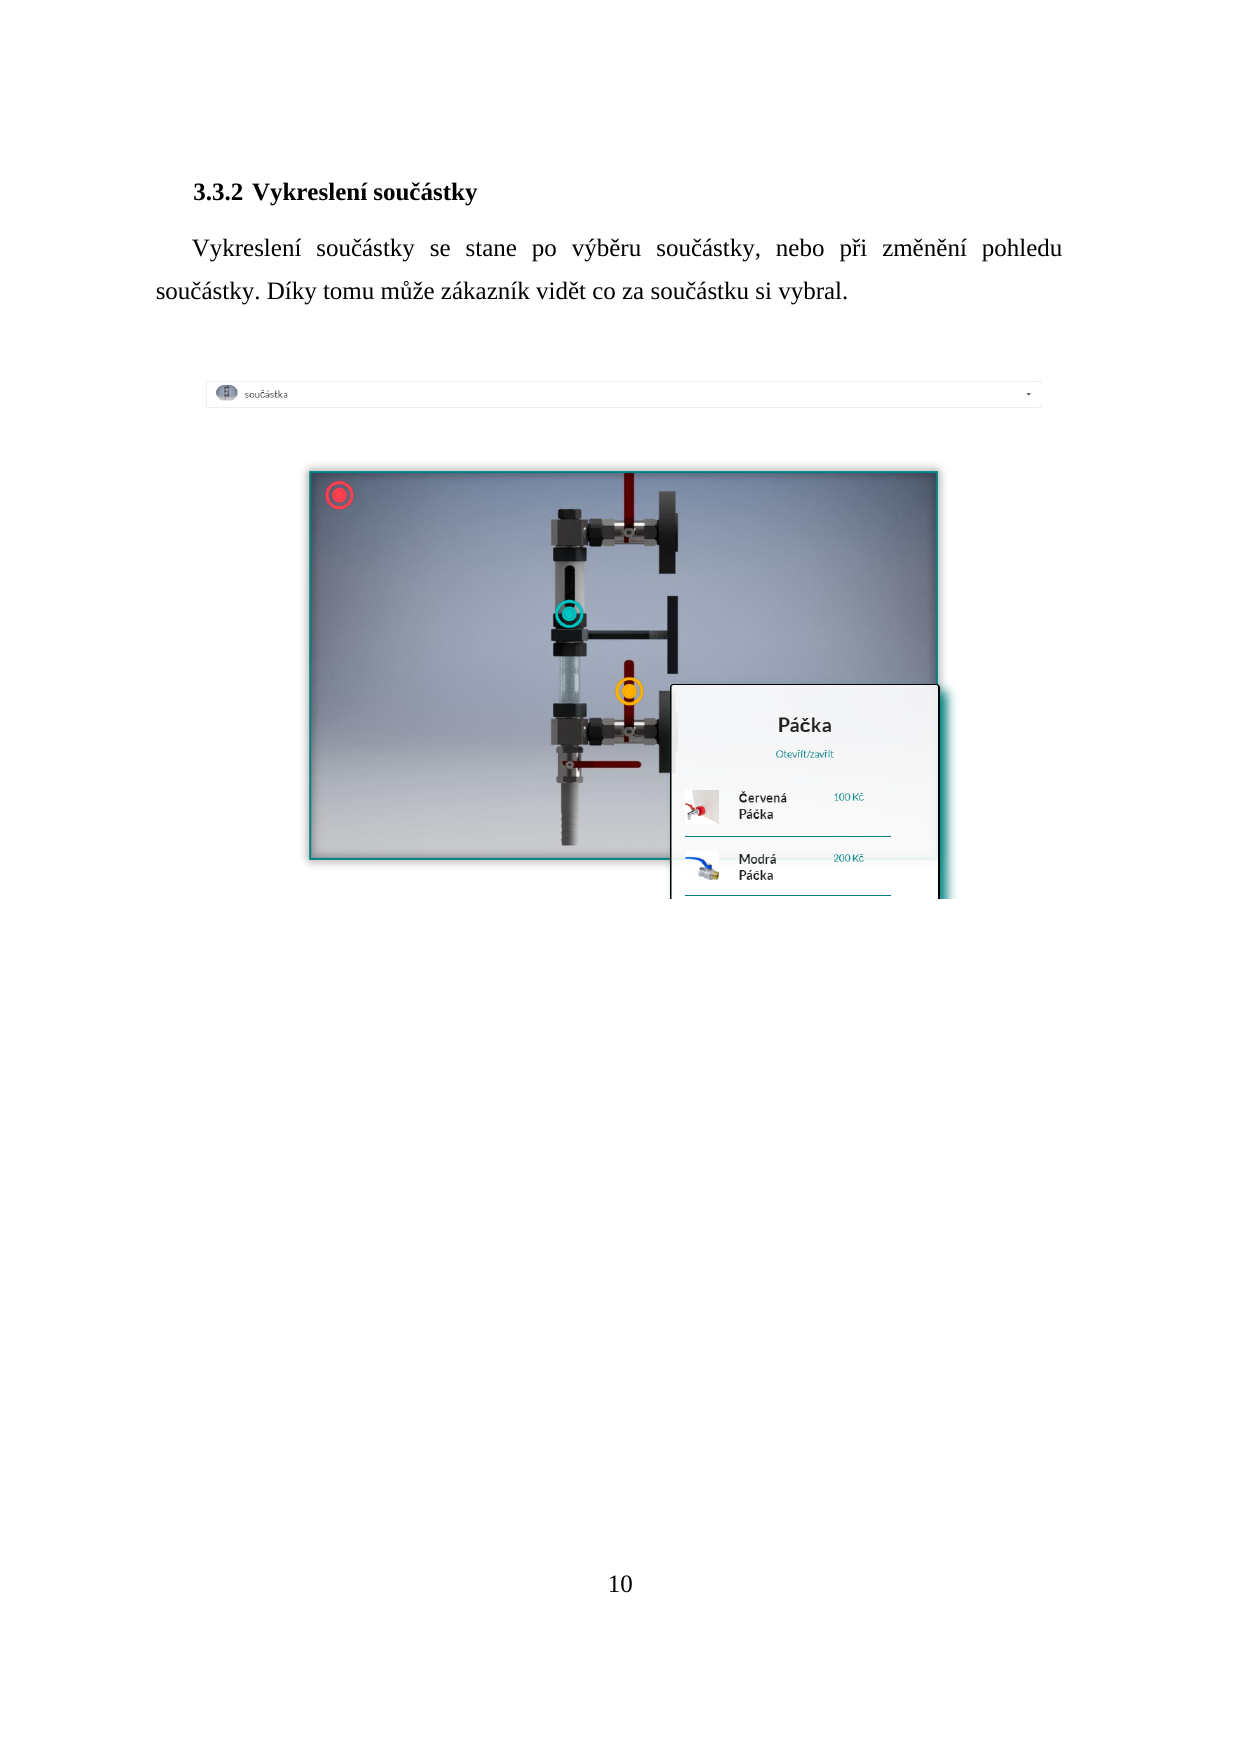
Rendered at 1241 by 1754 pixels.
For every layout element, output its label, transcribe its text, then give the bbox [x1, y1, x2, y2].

picture [197, 379, 1040, 898]
subtitle Vykreslení součástky [193, 177, 1122, 206]
text Vykreslení součástky se stane po výběru součástky, nebo při změnění pohledu součástky. Díky tomu může zákazník vidět co za součástku si vybral. [156, 233, 1063, 305]
